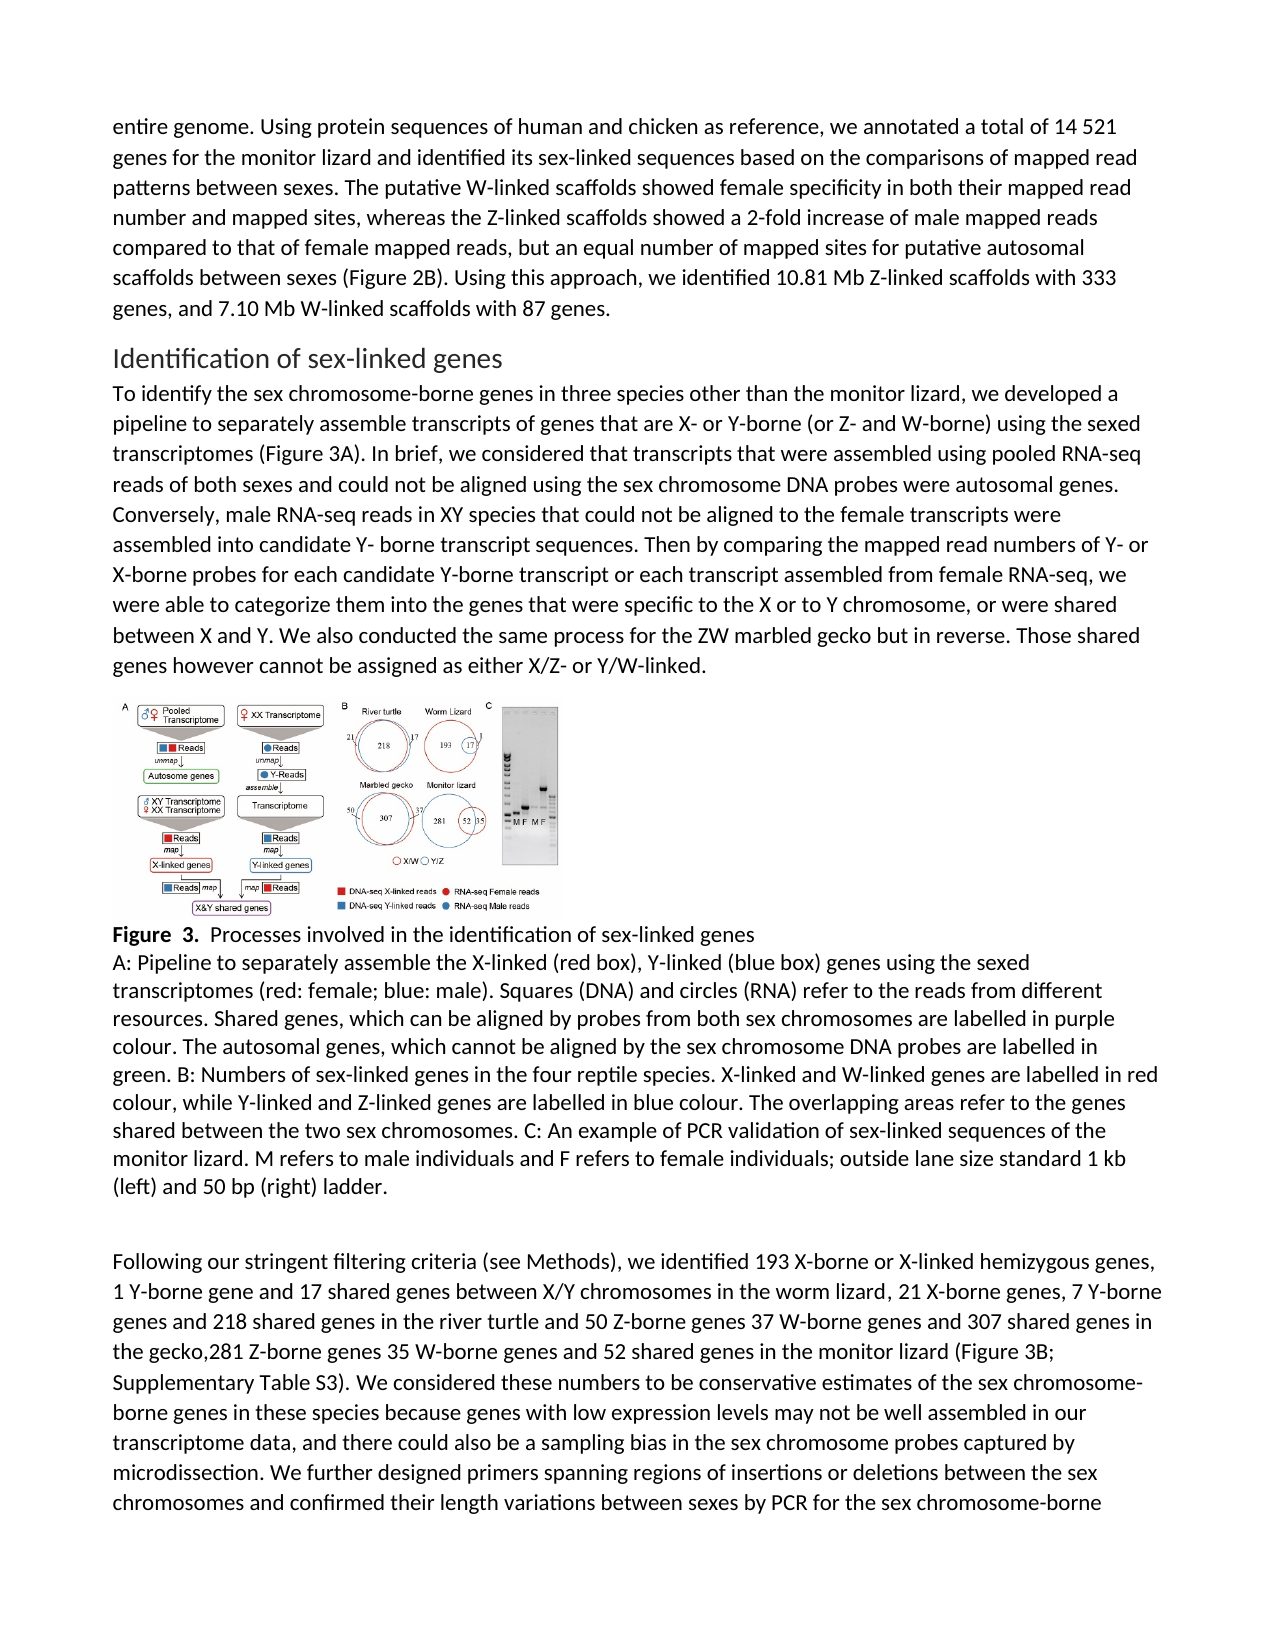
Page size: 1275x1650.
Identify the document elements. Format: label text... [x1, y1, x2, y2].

picture [112, 697, 563, 920]
text A: Pipeline to separately assemble the X-linked (red box), Y-linked (blue box) genes using the sexed transcriptomes (red: female; blue: male). Squares (DNA) and circles (RNA) refer to the reads from different resources. Shared genes, which can be aligned by probes from both sex chromosomes are labelled in purple colour. The autosomal genes, which cannot be aligned by the sex chromosome DNA probes are labelled in green. B: Numbers of sex-linked genes in the four reptile species. X-linked and W-linked genes are labelled in red colour, while Y-linked and Z-linked genes are labelled in blue colour. The overlapping areas refer to the genes shared between the two sex chromosomes. C: An example of PCR validation of sex-linked sequences of the monitor lizard. M refers to male individuals and F refers to female individuals; outside lane size standard 1 kb (left) and 50 bp (right) ladder. [112, 948, 1162, 1200]
subtitle Identification of sex-linked genes [112, 341, 1162, 376]
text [112, 112, 1162, 322]
text To identify the sex chromosome-borne genes in three species other than the monitor lizard, we developed a pipeline to separately assemble transcripts of genes that are X- or Y-borne (or Z- and W-borne) using the sexed transcriptomes (Figure 3A). In brief, we considered that transcripts that were assembled using pooled RNA-seq reads of both sexes and could not be aligned using the sex chromosome DNA probes were autosomal genes. Conversely, male RNA-seq reads in XY species that could not be aligned to the female transcripts were assembled into candidate Y- borne transcript sequences. Then by comparing the mapped read numbers of Y- or X-borne probes for each candidate Y-borne transcript or each transcript assembled from female RNA-seq, we were able to categorize them into the genes that were specific to the X or to Y chromosome, or were shared between X and Y. We also conducted the same process for the ZW marbled gecko but in reverse. Those shared genes however cannot be assigned as either X/Z- or Y/W-linked. [112, 379, 1162, 679]
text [112, 1247, 1162, 1517]
text Figure 3. Processes involved in the identification of sex-linked genes [112, 920, 1162, 948]
